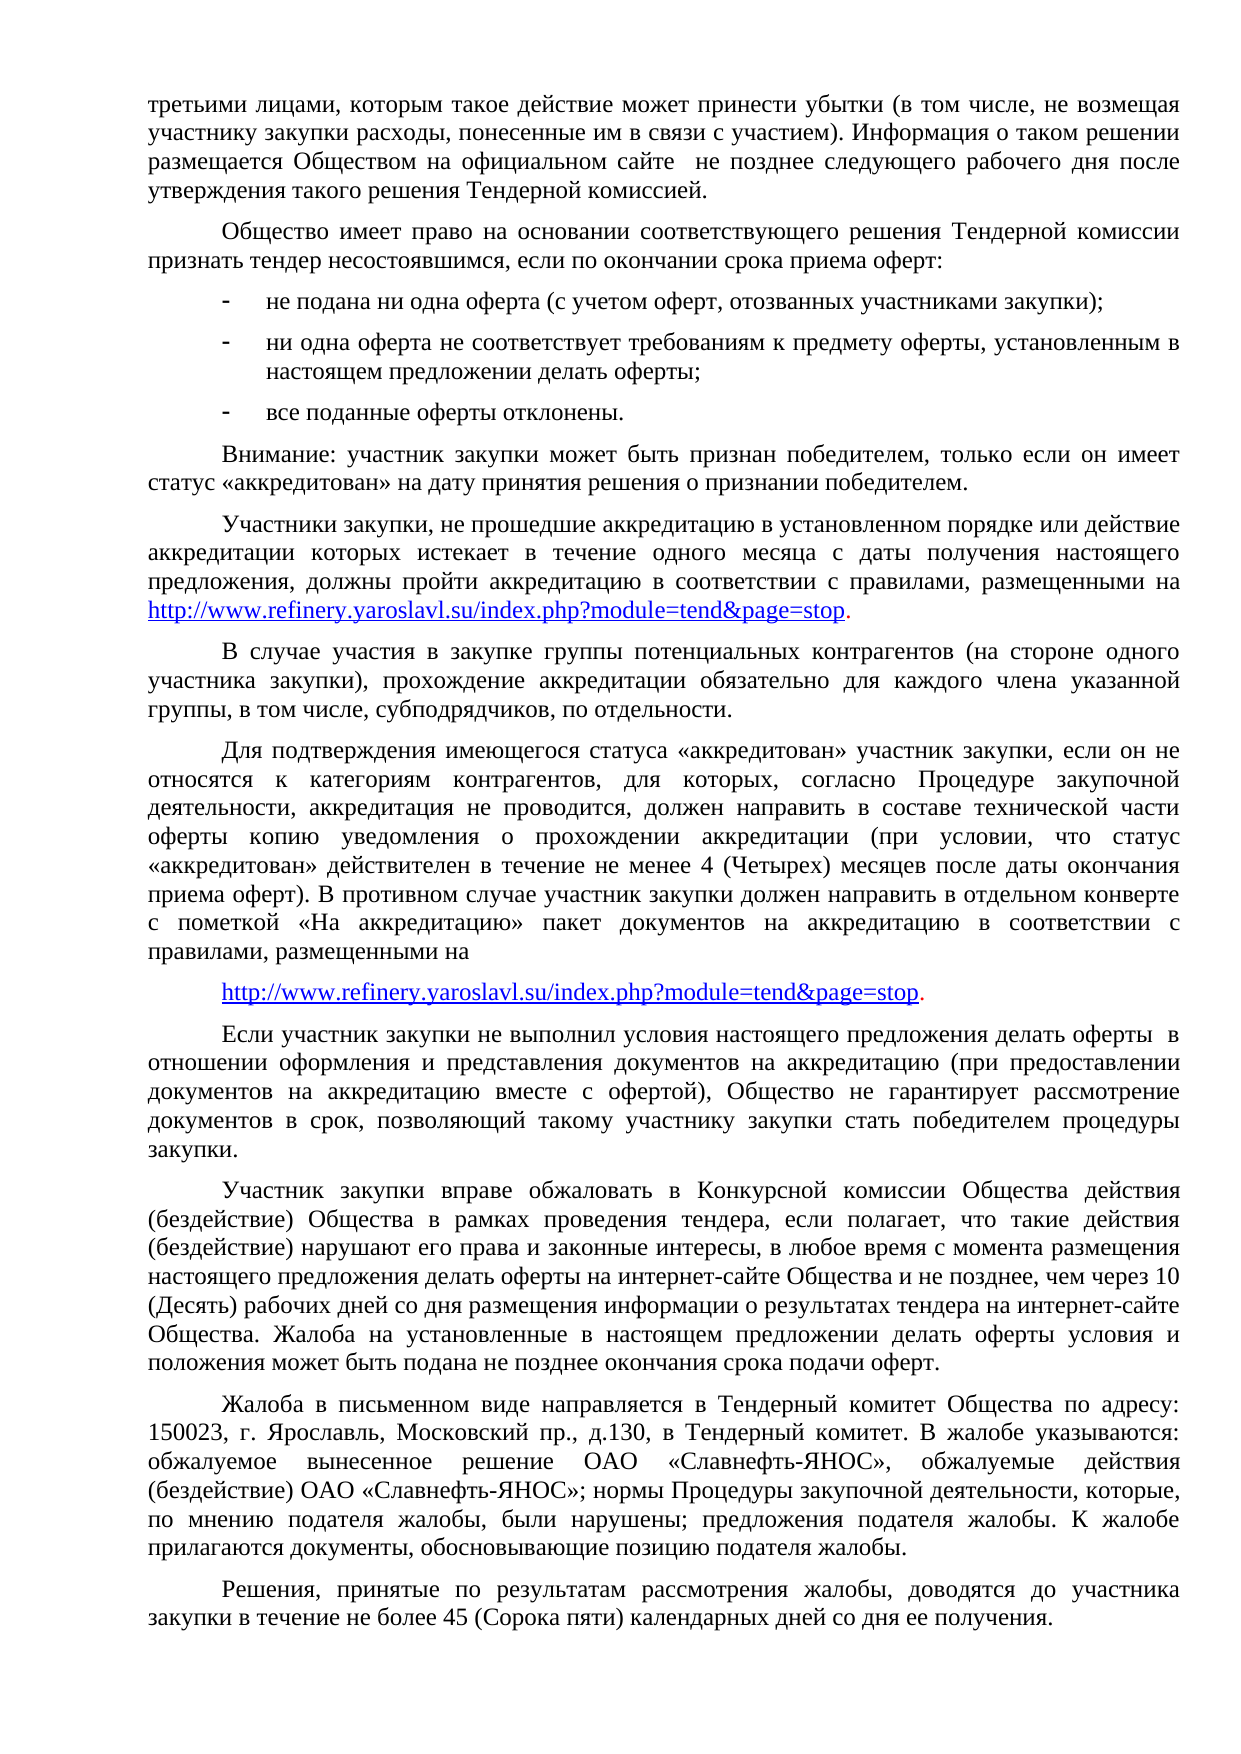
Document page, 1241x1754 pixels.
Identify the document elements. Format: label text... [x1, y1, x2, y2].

text Решения, принятые по результатам рассмотрения жалобы, доводятся до участника закупки в течение не более 45 (Сорока пяти) календарных дней со дня ее получения. [148, 1574, 1181, 1631]
list ни одна оферта не соответствует требованиям к предмету оферты, установленным в настоящем предложении делать оферты; [222, 327, 1181, 385]
list не подана ни одна оферта (с учетом оферт, отозванных участниками закупки); [222, 286, 1181, 315]
text http://www.refinery.yaroslavl.su/index.php?module=tend&page=stop. [148, 977, 1181, 1006]
list все поданные оферты отклонены. [222, 397, 1181, 426]
text Если участник закупки не выполнил условия настоящего предложения делать оферты в отношении оформления и представления документов на аккредитацию (при предоставлении документов на аккредитацию вместе с офертой), Общество не гарантирует рассмотрение документов в срок, позволяющий такому участнику закупки стать победителем процедуры закупки. [148, 1019, 1181, 1162]
text Внимание: участник закупки может быть признан победителем, только если он имеет статус «аккредитован» на дату принятия решения о признании победителем. [148, 439, 1181, 496]
text В случае участия в закупке группы потенциальных контрагентов (на стороне одного участника закупки), прохождение аккредитации обязательно для каждого члена указанной группы, в том числе, субподрядчиков, по отдельности. [148, 636, 1181, 722]
text Участник закупки вправе обжаловать в Конкурсной комиссии Общества действия (бездействие) Общества в рамках проведения тендера, если полагает, что такие действия (бездействие) нарушают его права и законные интересы, в любое время с момента размещения настоящего предложения делать оферты на интернет-сайте Общества и не позднее, чем через 10 (Десять) рабочих дней со дня размещения информации о результатах тендера на интернет-сайте Общества. Жалоба на установленные в настоящем предложении делать оферты условия и положения может быть подана не позднее окончания срока подачи оферт. [148, 1175, 1181, 1376]
text Общество имеет право на основании соответствующего решения Тендерной комиссии признать тендер несостоявшимся, если по окончании срока приема оферт: [148, 216, 1181, 274]
text Участники закупки, не прошедшие аккредитацию в установленном порядке или действие аккредитации которых истекает в течение одного месяца с даты получения настоящего предложения, должны пройти аккредитацию в соответствии с правилами, размещенными на http://www.refinery.yaroslavl.su/index.php?module=tend&page=stop. [148, 509, 1181, 624]
text Для подтверждения имеющегося статуса «аккредитован» участник закупки, если он не относятся к категориям контрагентов, для которых, согласно Процедуре закупочной деятельности, аккредитация не проводится, должен направить в составе технической части оферты копию уведомления о прохождении аккредитации (при условии, что статус «аккредитован» действителен в течение не менее 4 (Четырех) месяцев после даты окончания приема оферт). В противном случае участник закупки должен направить в отдельном конверте с пометкой «На аккредитацию» пакет документов на аккредитацию в соответствии с правилами, размещенными на [148, 735, 1181, 965]
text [148, 89, 1181, 204]
text Жалоба в письменном виде направляется в Тендерный комитет Общества по адресу: 150023, г. Ярославль, Московский пр., д.130, в Тендерный комитет. В жалобе указываются: обжалуемое вынесенное решение ОАО «Славнефть-ЯНОС», обжалуемые действия (бездействие) ОАО «Славнефть-ЯНОС»; нормы Процедуры закупочной деятельности, которые, по мнению подателя жалобы, были нарушены; предложения подателя жалобы. К жалобе прилагаются документы, обосновывающие позицию подателя жалобы. [148, 1389, 1181, 1561]
